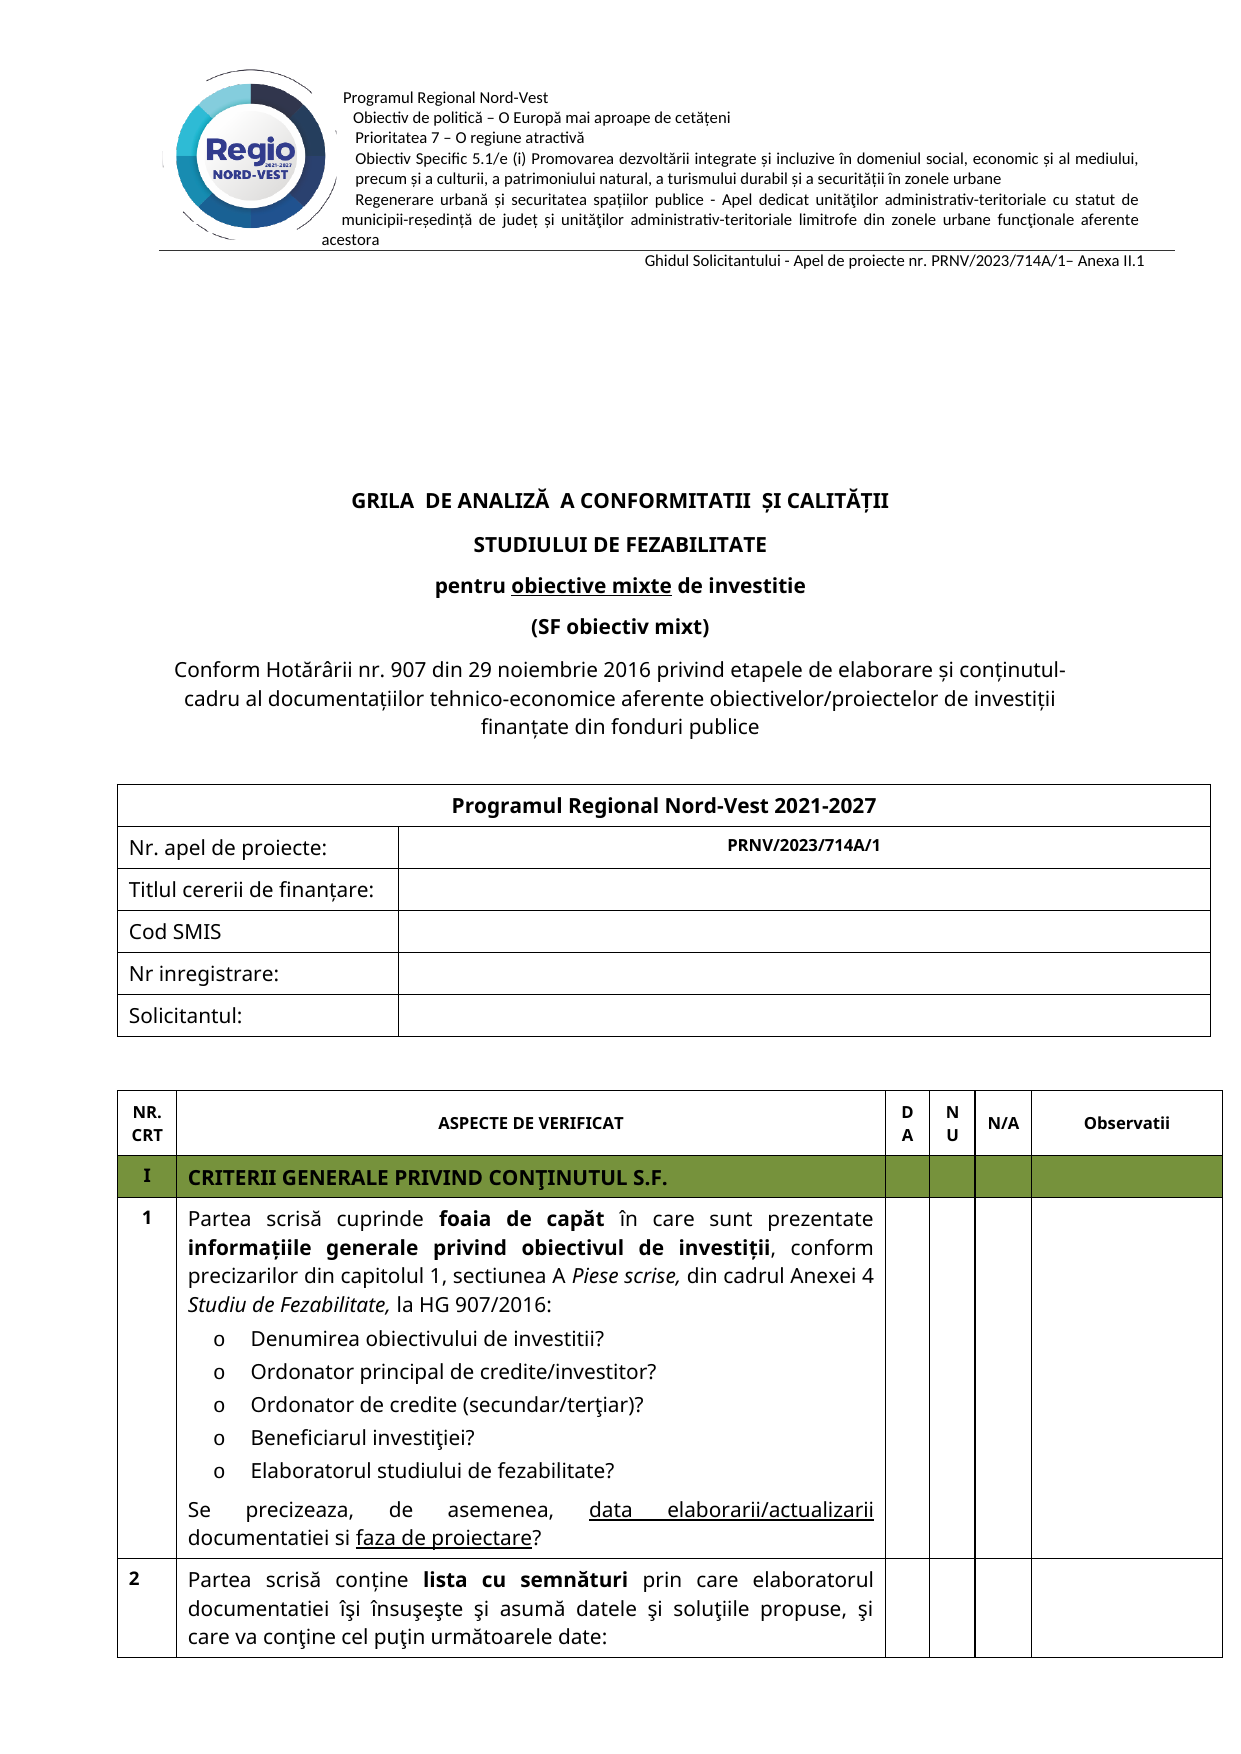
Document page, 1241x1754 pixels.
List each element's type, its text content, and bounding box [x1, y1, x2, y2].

table_cell [930, 1559, 974, 1657]
table_cell Solicitantul: [118, 995, 398, 1036]
table_cell [399, 869, 1210, 910]
table_cell [399, 995, 1210, 1036]
table_header ASPECTE DE VERIFICAT [177, 1091, 885, 1155]
table_cell [399, 953, 1210, 994]
table_cell [886, 1559, 929, 1657]
table_cell [886, 1156, 929, 1197]
picture [161, 69, 337, 238]
table_cell I [118, 1156, 176, 1197]
table_cell 2 [118, 1559, 176, 1657]
table_cell [930, 1156, 974, 1197]
table_cell CRITERII GENERALE PRIVIND CONŢINUTUL S.F. [177, 1156, 885, 1197]
table_cell [1032, 1156, 1222, 1197]
table_cell 1 [118, 1198, 176, 1558]
table_cell [976, 1156, 1031, 1197]
table_header Observatii [1032, 1091, 1222, 1155]
text (SF obiectiv mixt) [150, 612, 1090, 640]
table_header N/A [976, 1091, 1031, 1155]
text Conform Hotărârii nr. 907 din 29 noiembrie 2016 privind etapele de elaborare şi conţinutul-cadru al documentaţiilor tehnico-economice aferente obiectivelor/proiectelor de investiţii finanţate din fonduri publice [150, 655, 1090, 741]
table_cell [930, 1198, 974, 1558]
table_cell Titlul cererii de finanţare: [118, 869, 398, 910]
table_cell [1032, 1198, 1222, 1558]
text pentru obiective mixte de investitie [150, 571, 1090, 599]
table_header Programul Regional Nord-Vest 2021-2027 [118, 785, 1210, 826]
table_cell Cod SMIS [118, 911, 398, 952]
table_cell Partea scrisă cuprinde foaia de capăt în care sunt prezentate informaţiile generale privind obiectivul de investiţii, conform precizarilor din capitolul 1, sectiunea A Piese scrise, din cadrul Anexei 4 Studiu de Fezabilitate, la HG 907/2016: Denumirea obiectivului de investitii? Ordonator principal de credite/investitor? Ordonator de credite (secundar/terţiar)? Beneficiarul investiţiei? Elaboratorul studiului de fezabilitate? Se precizeaza, de asemenea, data elaborarii/actualizarii documentatiei si faza de proiectare? [177, 1198, 885, 1558]
table_cell [976, 1198, 1031, 1558]
table_header DA [886, 1091, 929, 1155]
text STUDIULUI DE FEZABILITATE [150, 530, 1090, 558]
table_cell [886, 1198, 929, 1558]
table_cell [1032, 1559, 1222, 1657]
table_cell PRNV/2023/714A/1 [399, 827, 1210, 868]
text GRILA DE ANALIZĂ A CONFORMITATII ȘI CALITĂȚII [150, 486, 1090, 515]
table_cell Nr. apel de proiecte: [118, 827, 398, 868]
table_cell [399, 911, 1210, 952]
table_header NR. CRT [118, 1091, 176, 1155]
table_header NU [930, 1091, 974, 1155]
table_cell [976, 1559, 1031, 1657]
table_cell Nr inregistrare: [118, 953, 398, 994]
